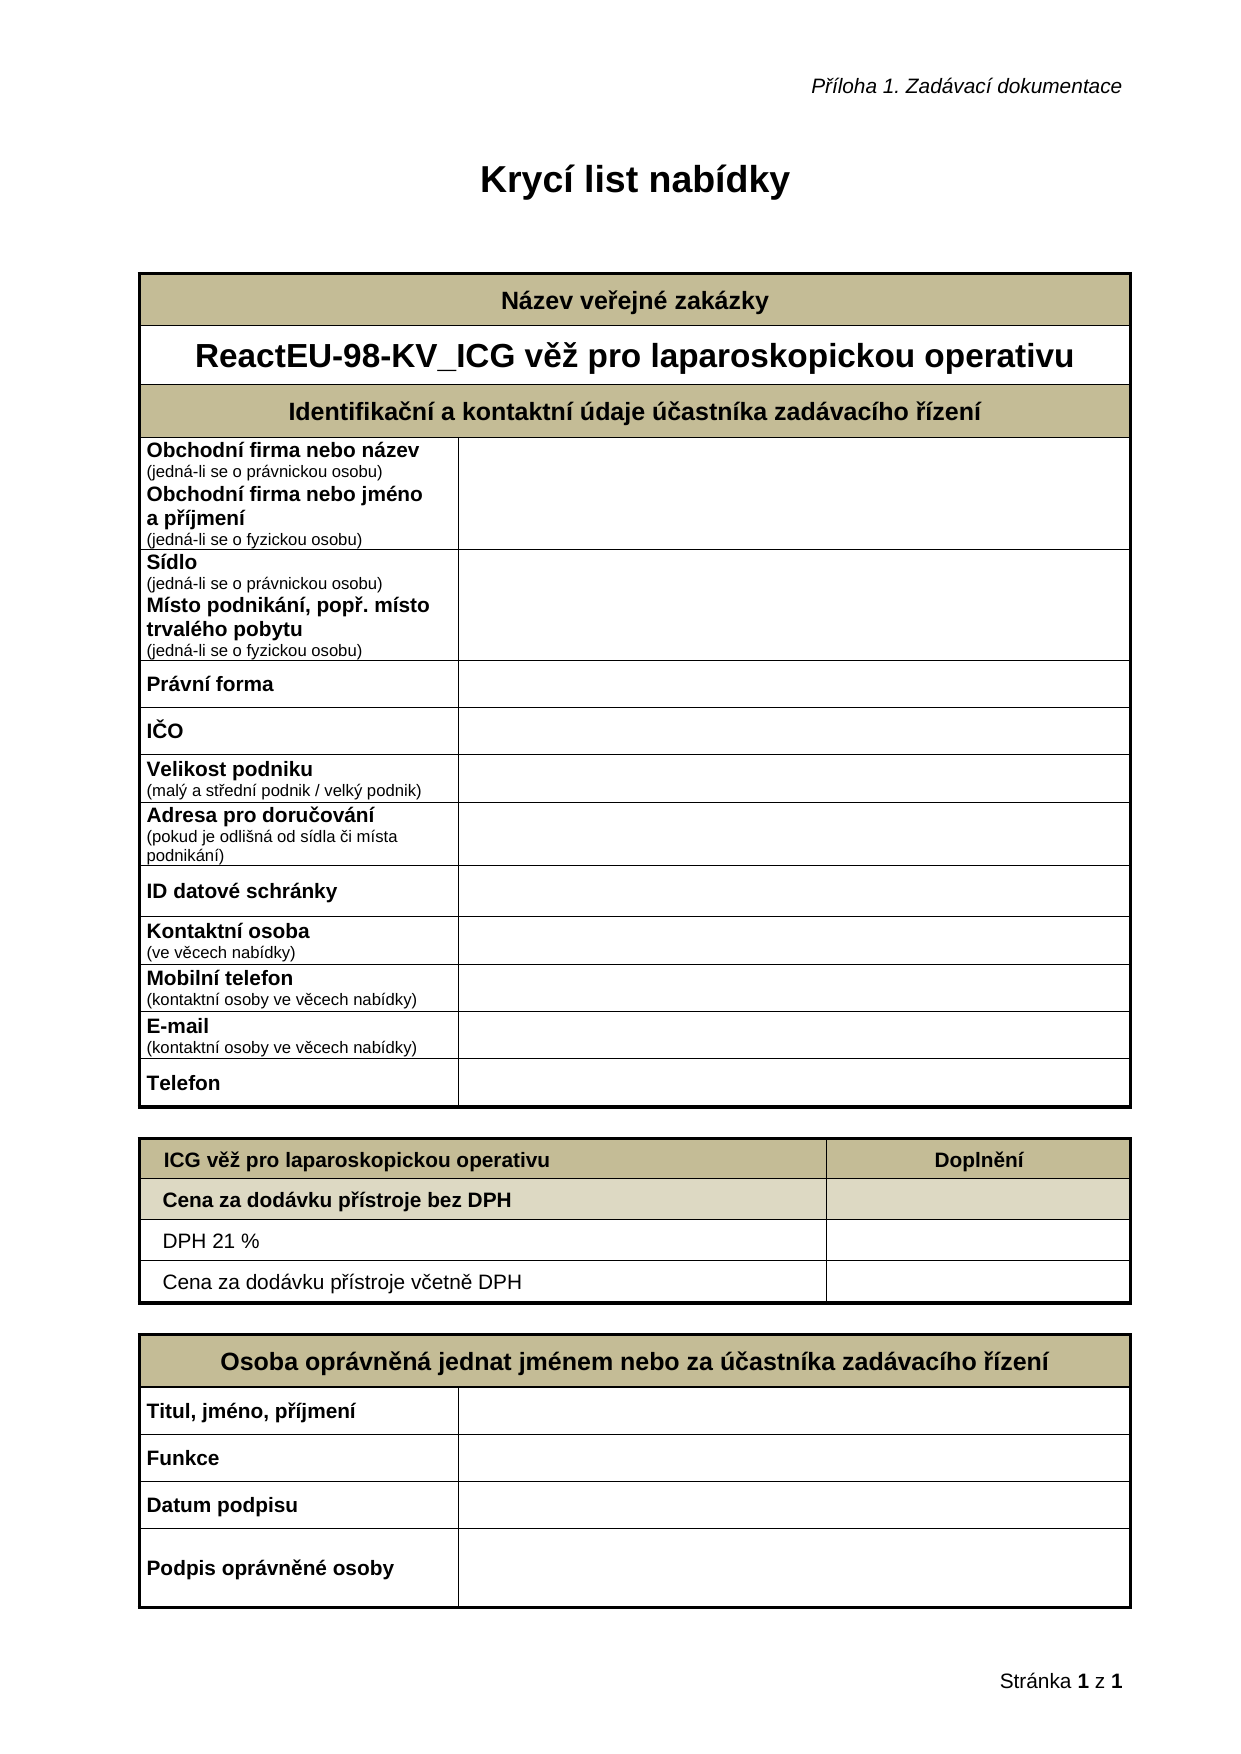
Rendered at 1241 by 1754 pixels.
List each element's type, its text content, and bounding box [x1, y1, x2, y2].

table_cell Kontaktní osoba (ve věcech nabídky) [141, 917, 458, 963]
table_cell Titul, jméno, příjmení [141, 1388, 458, 1434]
table_cell Cena za dodávku přístroje včetně DPH [141, 1261, 826, 1301]
table_cell Cena za dodávku přístroje bez DPH [141, 1179, 826, 1219]
table_cell [459, 550, 1129, 660]
table_cell Obchodní firma nebo název (jedná-li se o právnickou osobu) Obchodní firma nebo jméno a příjmení (jedná-li se o fyzickou osobu) [141, 438, 458, 548]
table_cell DPH 21 % [141, 1220, 826, 1260]
table_cell [459, 1482, 1129, 1528]
table_cell [459, 708, 1129, 754]
table_cell IČO [141, 708, 458, 754]
table_cell Adresa pro doručování (pokud je odlišná od sídla či místa podnikání) [141, 803, 458, 865]
table_cell E-mail (kontaktní osoby ve věcech nabídky) [141, 1012, 458, 1058]
table_cell Telefon [141, 1059, 458, 1105]
table_cell [459, 1529, 1129, 1606]
table_cell Datum podpisu [141, 1482, 458, 1528]
table_cell [827, 1261, 1129, 1301]
table_cell [459, 1435, 1129, 1481]
table_cell Mobilní telefon (kontaktní osoby ve věcech nabídky) [141, 965, 458, 1011]
table_header Osoba oprávněná jednat jménem nebo za účastníka zadávacího řízení [141, 1336, 1129, 1386]
table_cell ReactEU-98-KV_ICG věž pro laparoskopickou operativu [141, 326, 1129, 384]
table_cell [827, 1220, 1129, 1260]
table_header ICG věž pro laparoskopickou operativu [141, 1140, 826, 1178]
table_cell [459, 965, 1129, 1011]
table_cell [459, 661, 1129, 707]
table_cell Právní forma [141, 661, 458, 707]
table_cell [459, 803, 1129, 865]
table_cell [459, 917, 1129, 963]
table_cell [459, 866, 1129, 916]
table_cell [459, 438, 1129, 548]
table_cell Velikost podniku (malý a střední podnik / velký podnik) [141, 755, 458, 802]
table_cell Sídlo (jedná-li se o právnickou osobu) Místo podnikání, popř. místo trvalého pobytu (jedná-li se o fyzickou osobu) [141, 550, 458, 660]
table_cell [459, 1059, 1129, 1105]
table_cell [459, 755, 1129, 802]
table_cell [459, 1388, 1129, 1434]
text Krycí list nabídky [148, 157, 1122, 200]
table_cell ID datové schránky [141, 866, 458, 916]
table_cell [459, 1012, 1129, 1058]
table_cell Identifikační a kontaktní údaje účastníka zadávacího řízení [141, 385, 1129, 437]
table_header Název veřejné zakázky [141, 275, 1129, 325]
table_header Doplnění [827, 1140, 1129, 1178]
table_cell Funkce [141, 1435, 458, 1481]
table_cell Podpis oprávněné osoby [141, 1529, 458, 1606]
table_cell [827, 1179, 1129, 1219]
